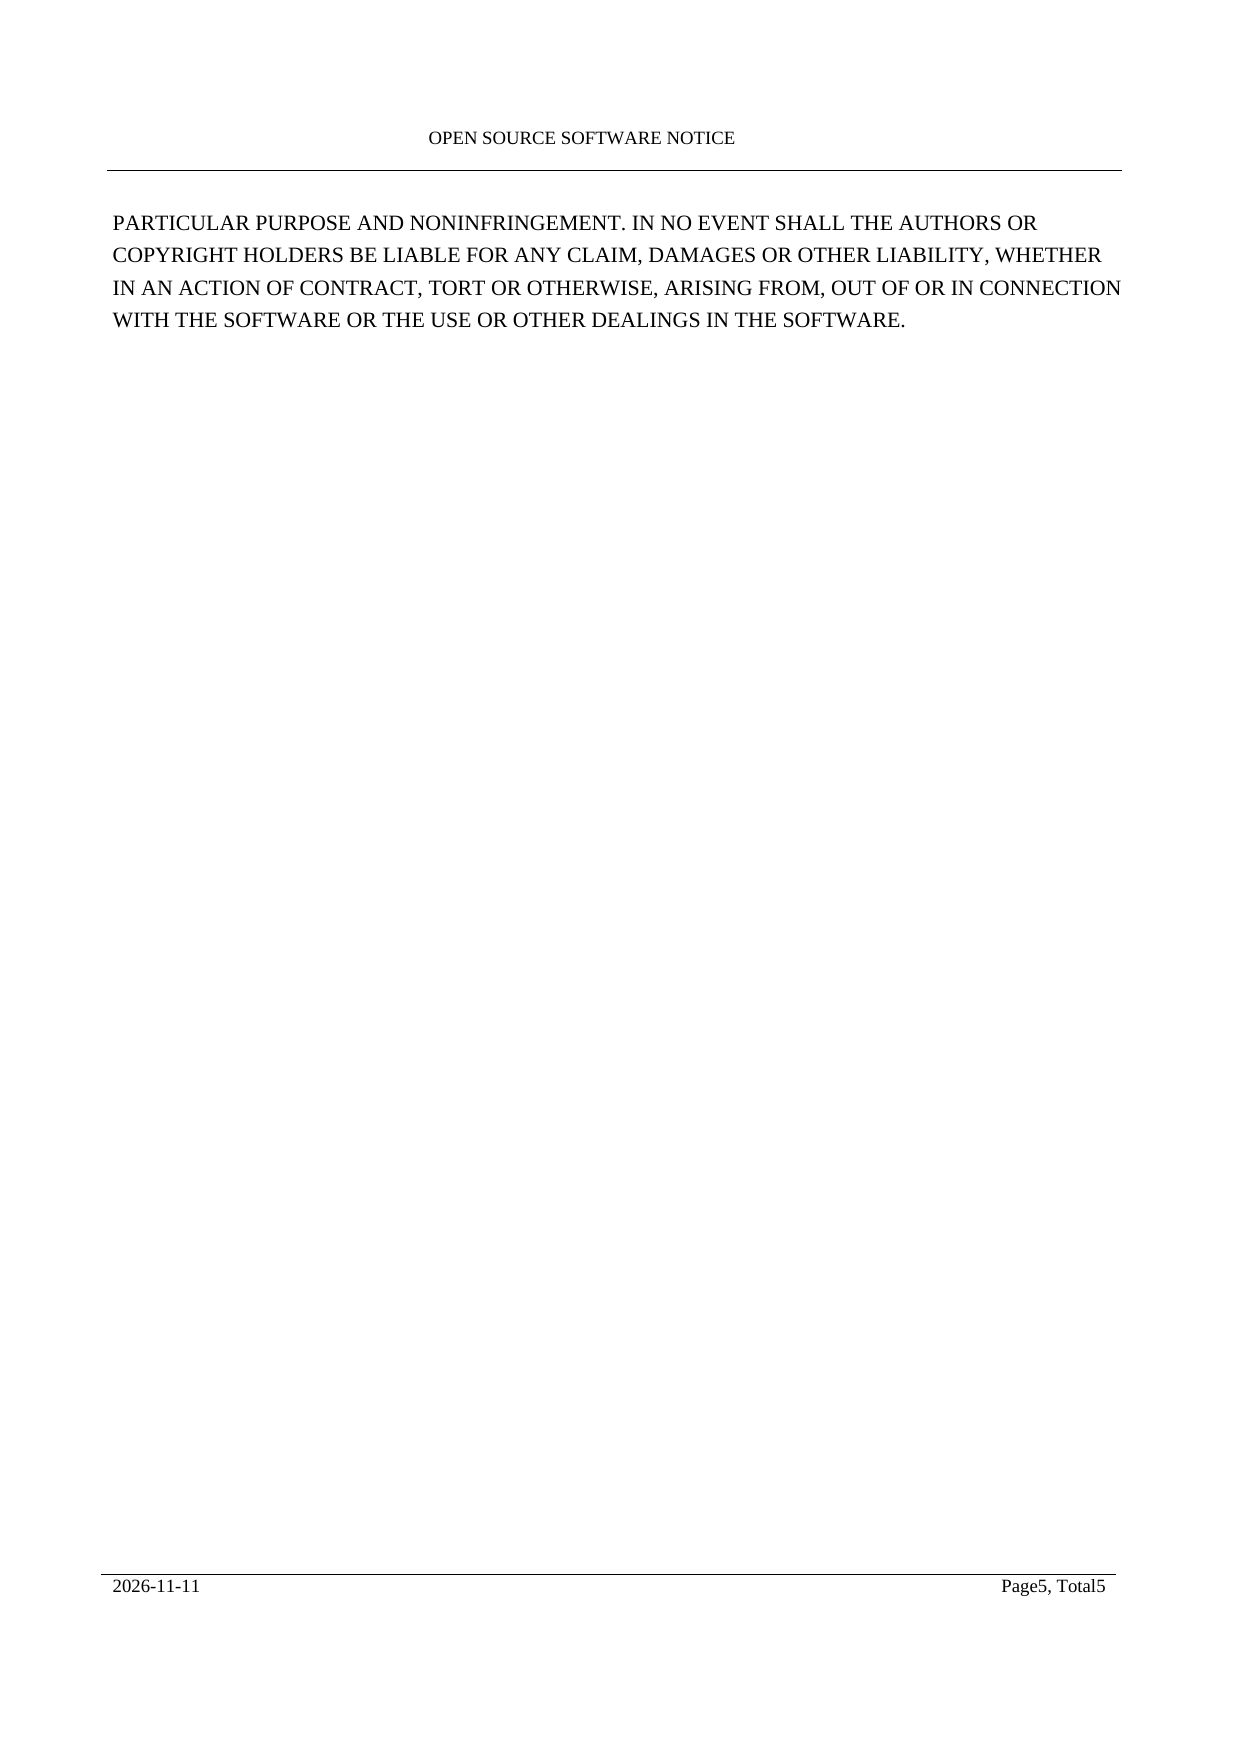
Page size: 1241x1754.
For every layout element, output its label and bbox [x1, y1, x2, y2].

text [112, 206, 1128, 336]
